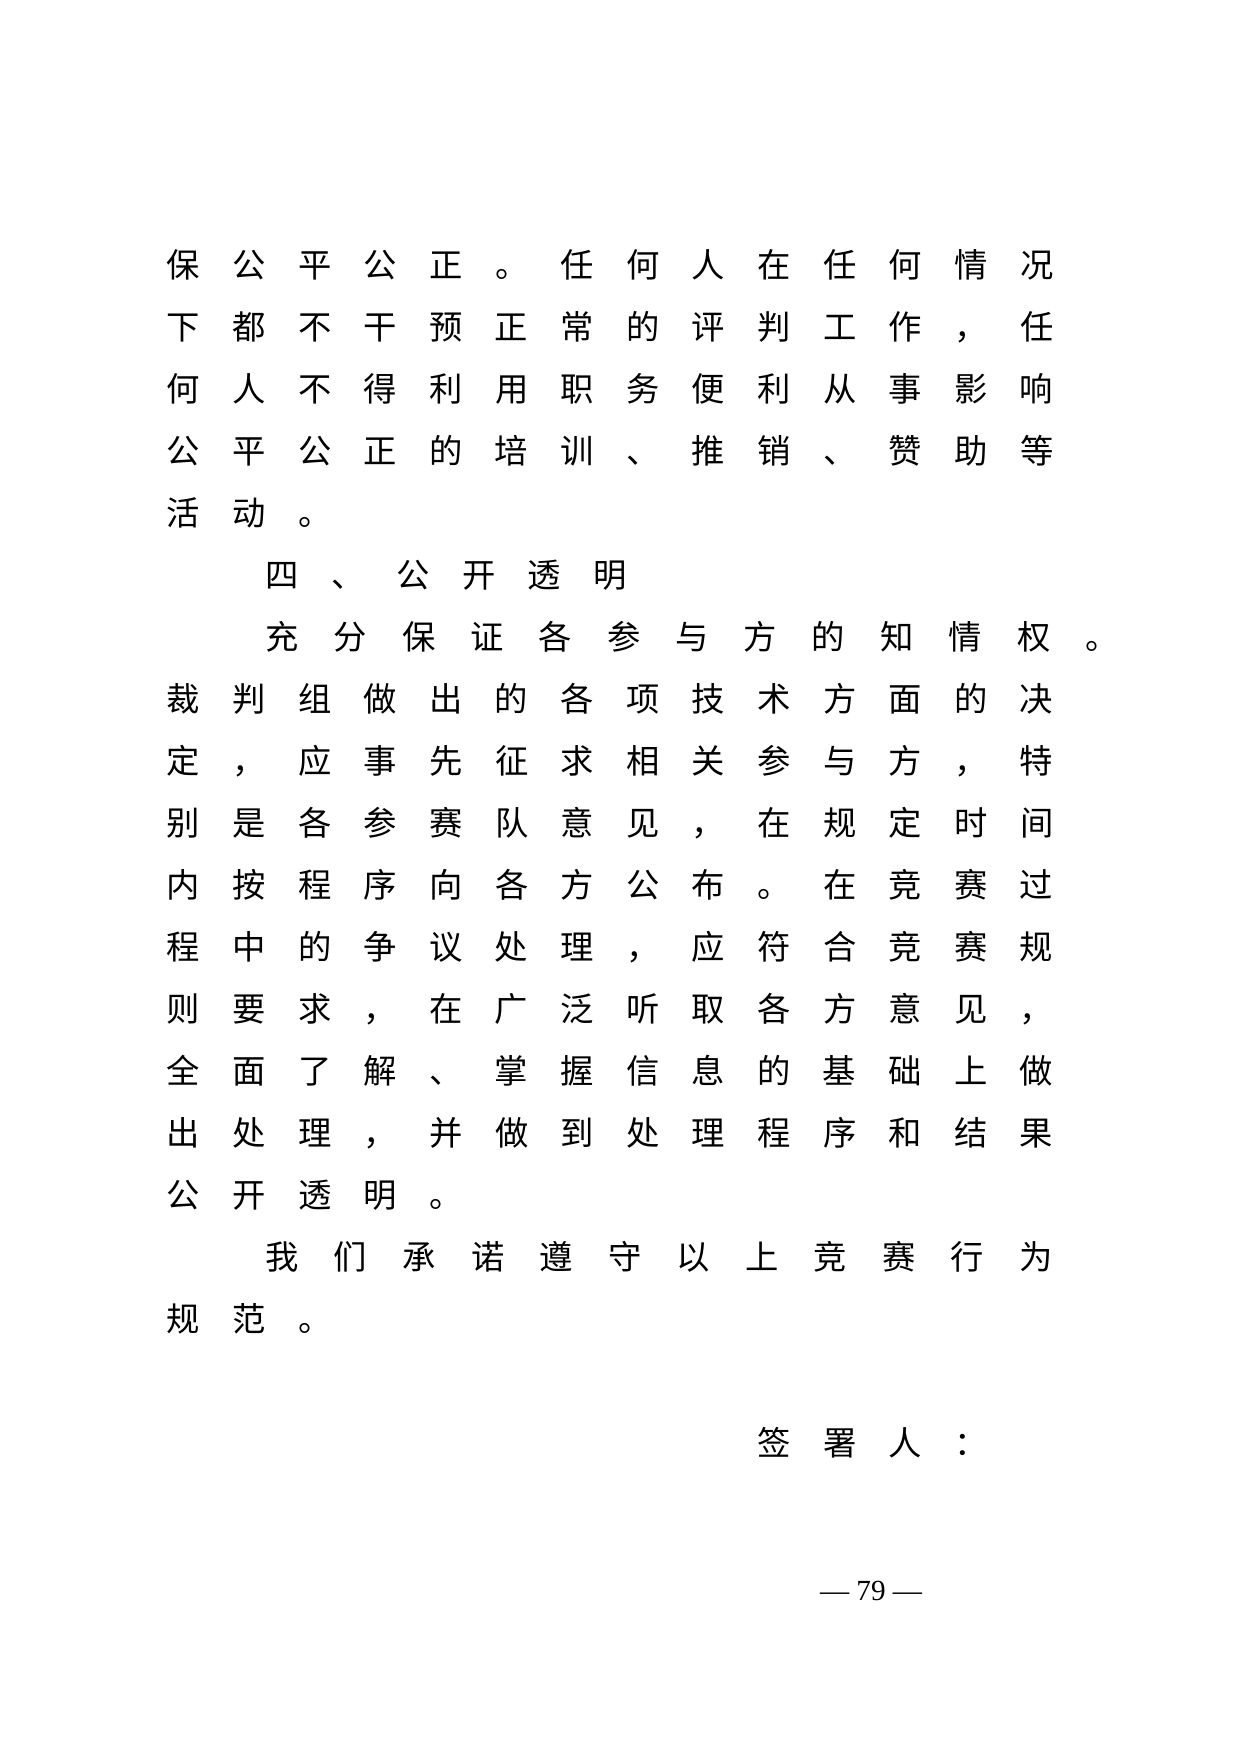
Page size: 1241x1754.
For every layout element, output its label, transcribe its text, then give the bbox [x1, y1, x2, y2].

text 四、公开透明 [167, 542, 1085, 604]
text 充分保证各参与方的知情权。裁判组做出的各项技术方面的决定，应事先征求相关参与方，特别是各参赛队意见，在规定时间内按程序向各方公布。在竞赛过程中的争议处理，应符合竞赛规则要求，在广泛听取各方意见，全面了解、掌握信息的基础上做出处理，并做到处理程序和结果公开透明。 [167, 604, 1085, 1224]
text 我们承诺遵守以上竞赛行为规范。 [167, 1224, 1085, 1348]
text 签署人： [264, 1410, 1085, 1472]
